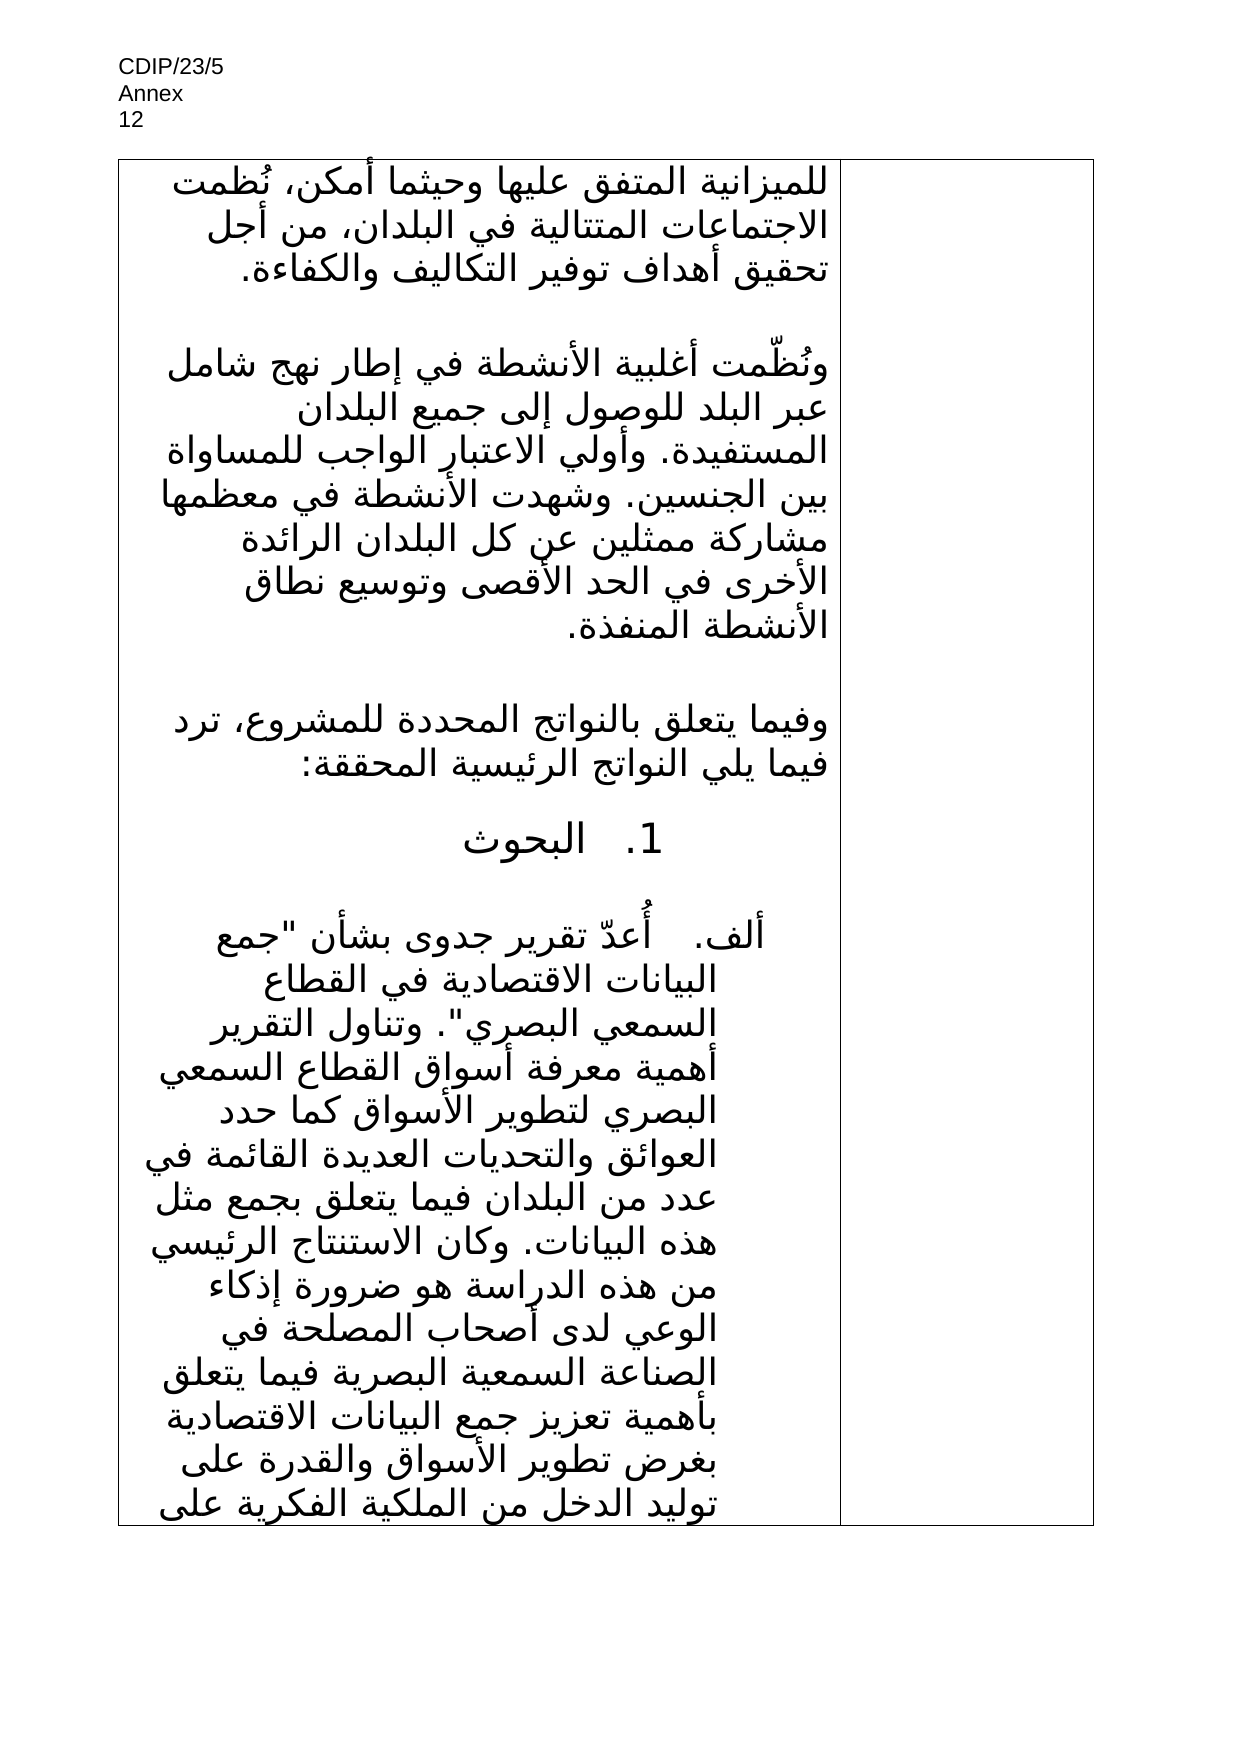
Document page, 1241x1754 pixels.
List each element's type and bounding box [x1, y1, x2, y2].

table_cell [119, 160, 840, 1525]
table_cell [841, 160, 1093, 1525]
